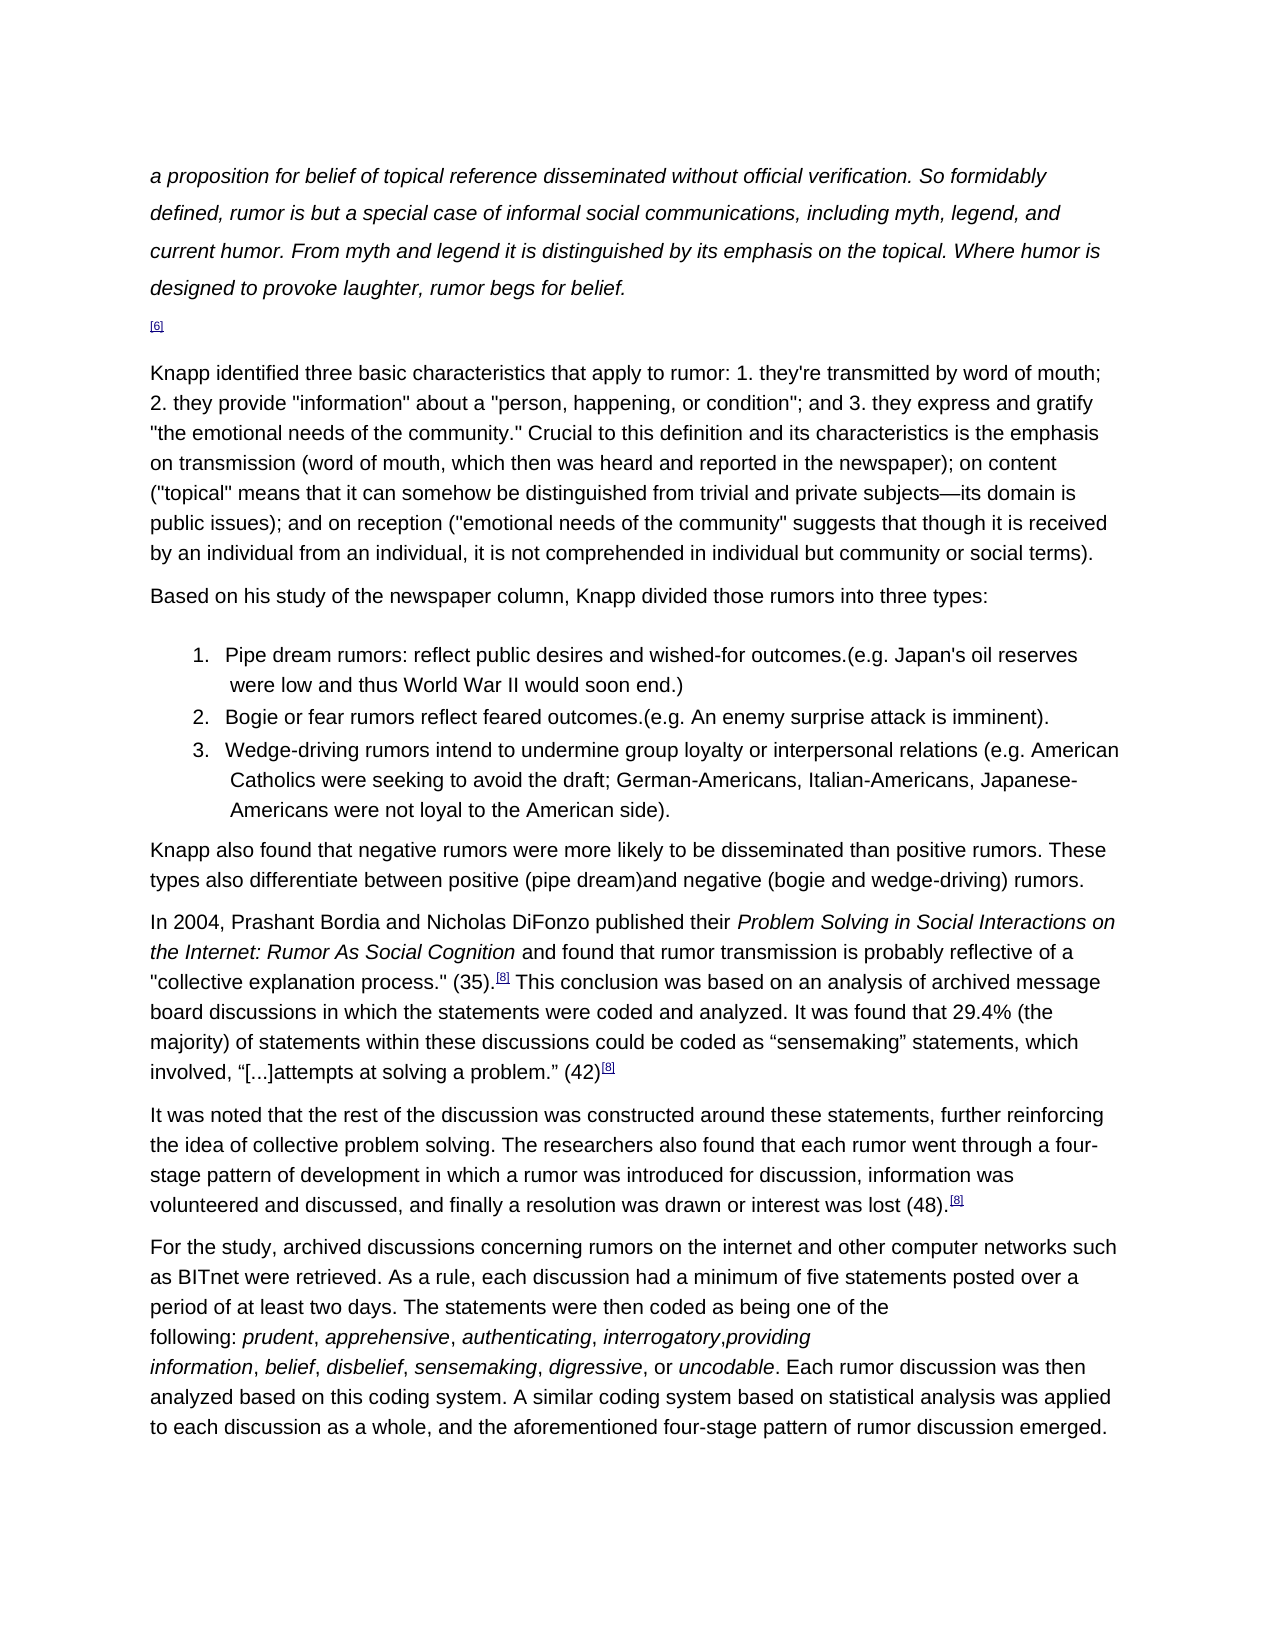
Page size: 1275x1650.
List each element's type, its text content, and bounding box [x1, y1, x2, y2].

text Knapp also found that negative rumors were more likely to be disseminated than positive rumors. These types also differentiate between positive (pipe dream)and negative (bogie and wedge-driving) rumors. [150, 832, 1125, 892]
text Based on his study of the newspaper column, Knapp divided those rumors into three types: [150, 577, 1125, 607]
text In 2004, Prashant Bordia and Nicholas DiFonzo published their Problem Solving in Social Interactions on the Internet: Rumor As Social Cognition and found that rumor transmission is probably reflective of a "collective explanation process." (35).[8] This conclusion was based on an analysis of archived message board discussions in which the statements were coded and analyzed. It was found that 29.4% (the majority) of statements within these discussions could be coded as “sensemaking” statements, which involved, “[...]attempts at solving a problem.” (42)[8] [150, 904, 1125, 1084]
text It was noted that the rest of the discussion was constructed around these statements, further reinforcing the idea of collective problem solving. The researchers also found that each rumor went through a four-stage pattern of development in which a rumor was introduced for discussion, information was volunteered and discussed, and finally a resolution was drawn or interest was lost (48).[8] [150, 1097, 1125, 1217]
text Knapp identified three basic characteristics that apply to rumor: 1. they're transmitted by word of mouth; 2. they provide "information" about a "person, happening, or condition"; and 3. they express and gratify "the emotional needs of the community." Crucial to this definition and its characteristics is the emphasis on transmission (word of mouth, which then was heard and reported in the newspaper); on content ("topical" means that it can somehow be distinguished from trivial and private subjects—its domain is public issues); and on reception ("emotional needs of the community" suggests that though it is received by an individual from an individual, it is not comprehended in individual but community or social terms). [150, 355, 1125, 565]
list Bogie or fear rumors reflect feared outcomes.(e.g. An enemy surprise attack is imminent). [192, 699, 1125, 729]
text [6] [150, 312, 1125, 342]
text For the study, archived discussions concerning rumors on the internet and other computer networks such as BITnet were retrieved. As a rule, each discussion had a minimum of five statements posted over a period of at least two days. The statements were then coded as being one of the following: prudent, apprehensive, authenticating, interrogatory,providing information, belief, disbelief, sensemaking, digressive, or uncodable. Each rumor discussion was then analyzed based on this coding system. A similar coding system based on statistical analysis was applied to each discussion as a whole, and the aforementioned four-stage pattern of rumor discussion emerged. [150, 1229, 1125, 1439]
list Wedge-driving rumors intend to undermine group loyalty or interpersonal relations (e.g. American Catholics were seeking to avoid the draft; German-Americans, Italian-Americans, Japanese-Americans were not loyal to the American side). [192, 732, 1125, 822]
text a proposition for belief of topical reference disseminated without official verification. So formidably defined, rumor is but a special case of informal social communications, including myth, legend, and current humor. From myth and legend it is distinguished by its emphasis on the topical. Where humor is designed to provoke laughter, rumor begs for belief. [150, 150, 1125, 300]
list Pipe dream rumors: reflect public desires and wished-for outcomes.(e.g. Japan's oil reserves were low and thus World War II would soon end.) [192, 637, 1125, 697]
